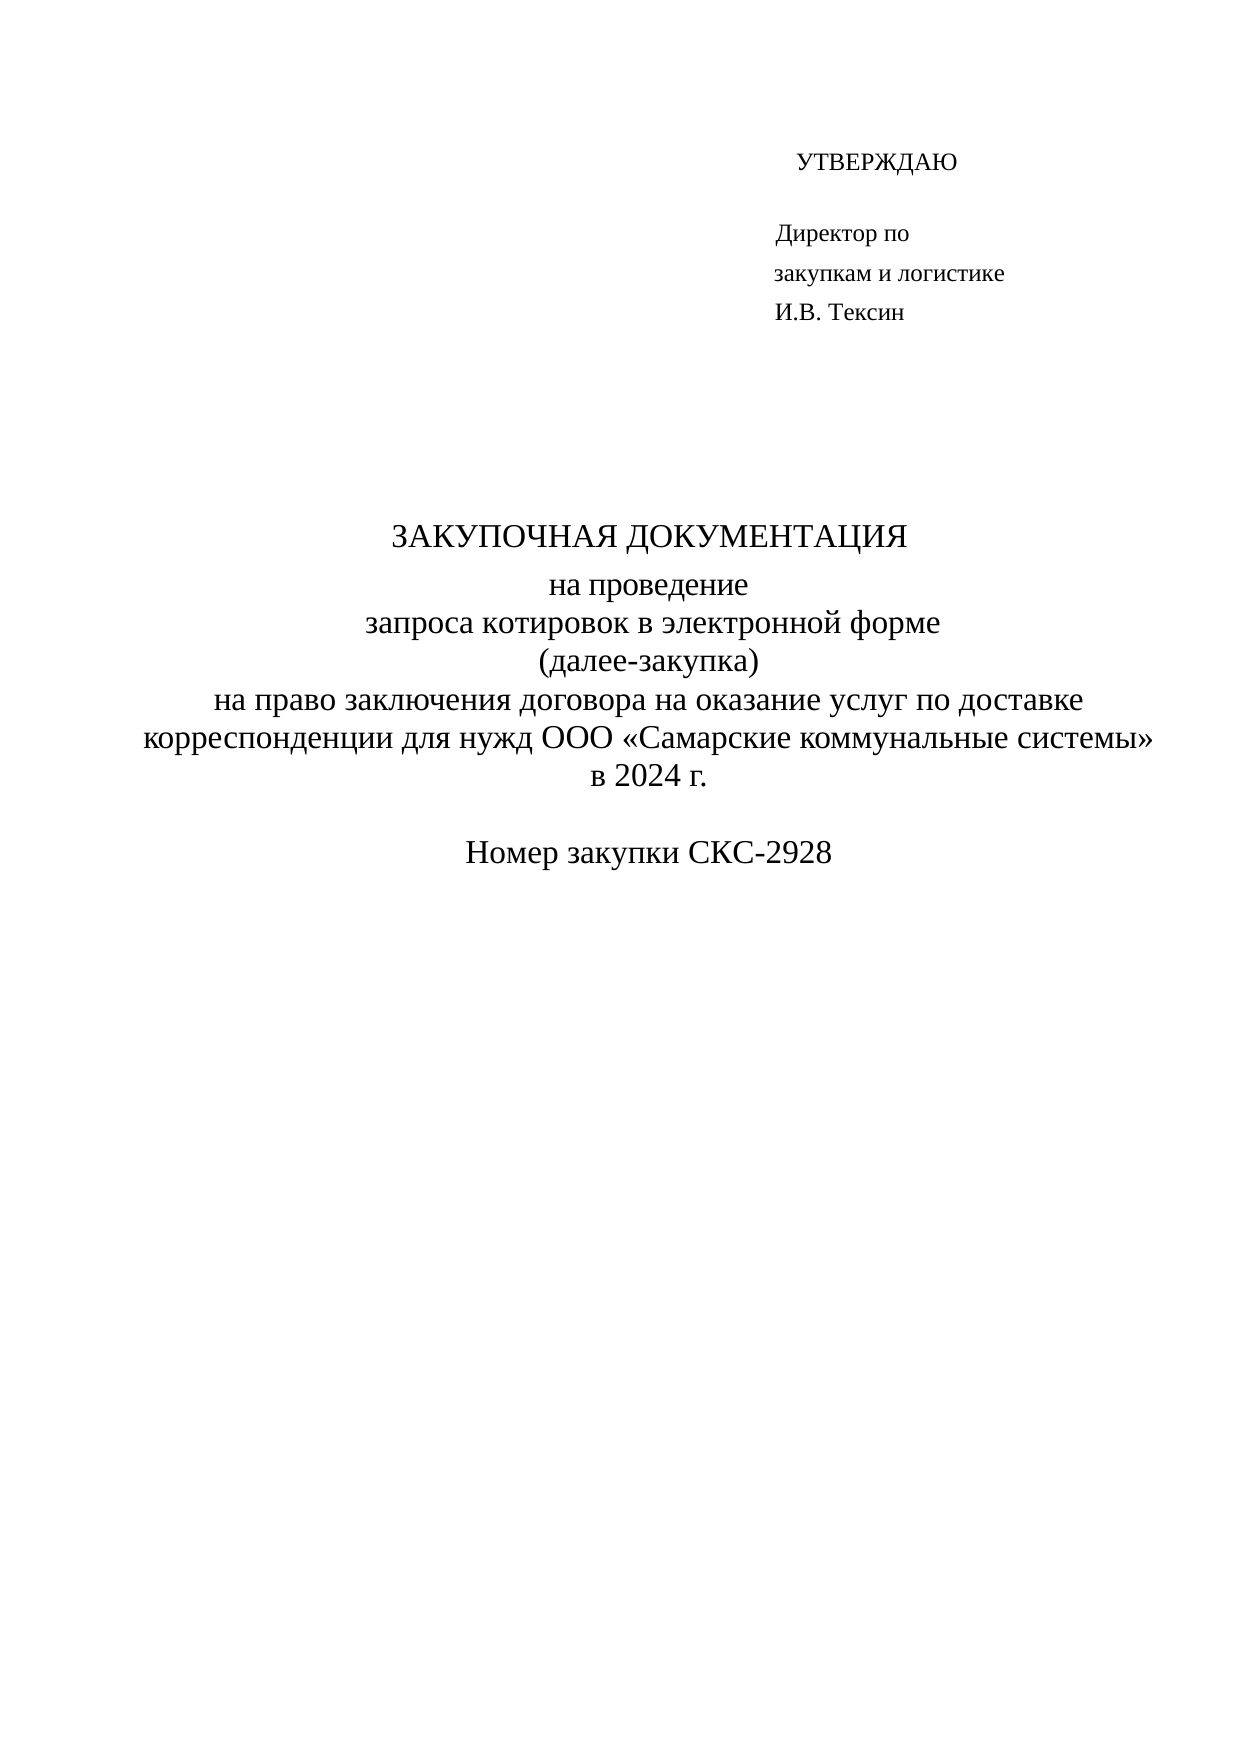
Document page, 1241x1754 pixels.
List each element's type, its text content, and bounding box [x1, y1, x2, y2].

text на право заключения договора на оказание услуг по доставке корреспонденции для нужд ООО «Самарские коммунальные системы» в 2024 г. [131, 679, 1166, 794]
text запроса котировок в электронной форме [131, 602, 1166, 641]
text УТВЕРЖДАЮ [796, 147, 1168, 175]
text И.В. Тексин [131, 297, 1166, 326]
text ЗАКУПОЧНАЯ ДОКУМЕНТАЦИЯ [131, 516, 1168, 554]
text Директор по [131, 218, 1166, 247]
text Номер закупки СКС-2928 [131, 832, 1166, 871]
text на проведение [131, 564, 1166, 602]
text закупкам и логистике [131, 258, 1166, 287]
text (далее-закупка) [131, 641, 1166, 679]
